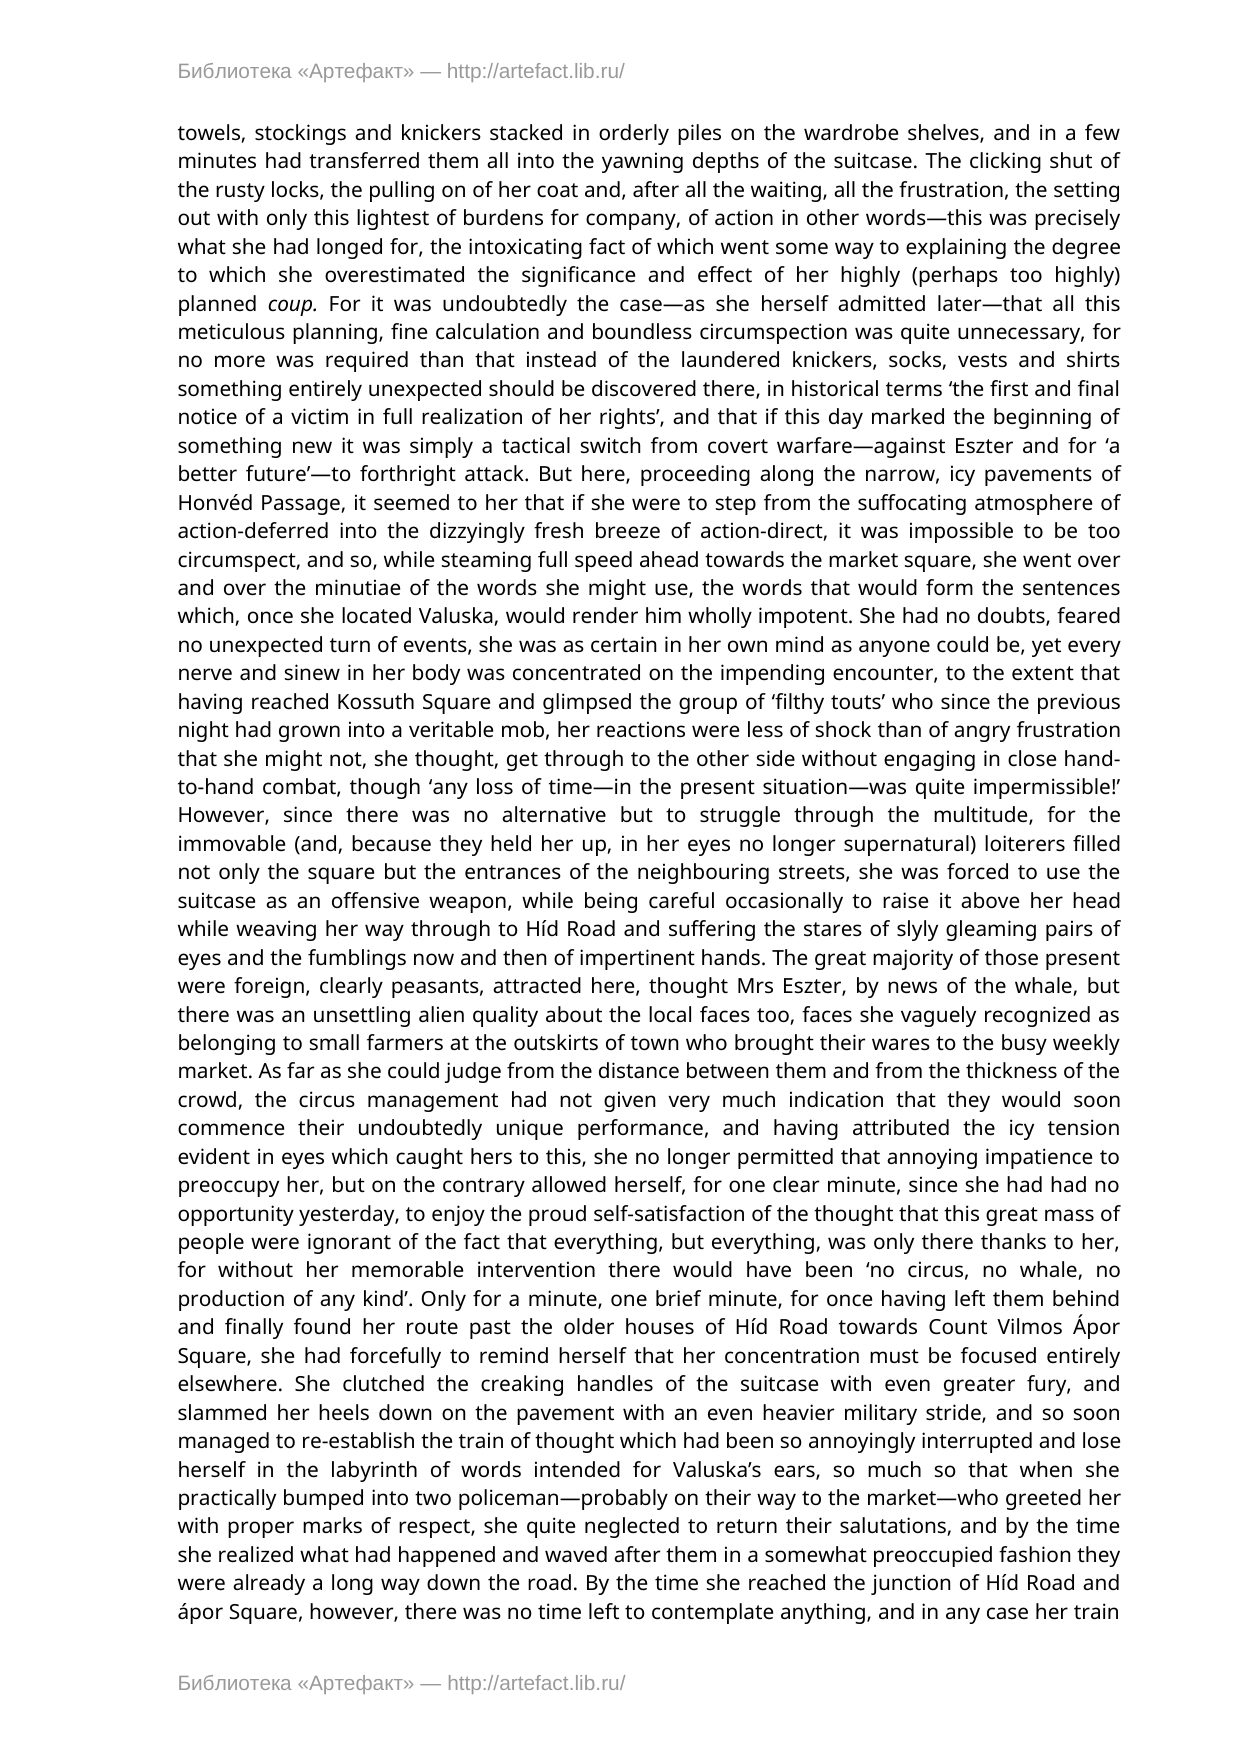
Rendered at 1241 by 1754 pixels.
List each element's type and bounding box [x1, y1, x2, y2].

text [177, 118, 1122, 1625]
